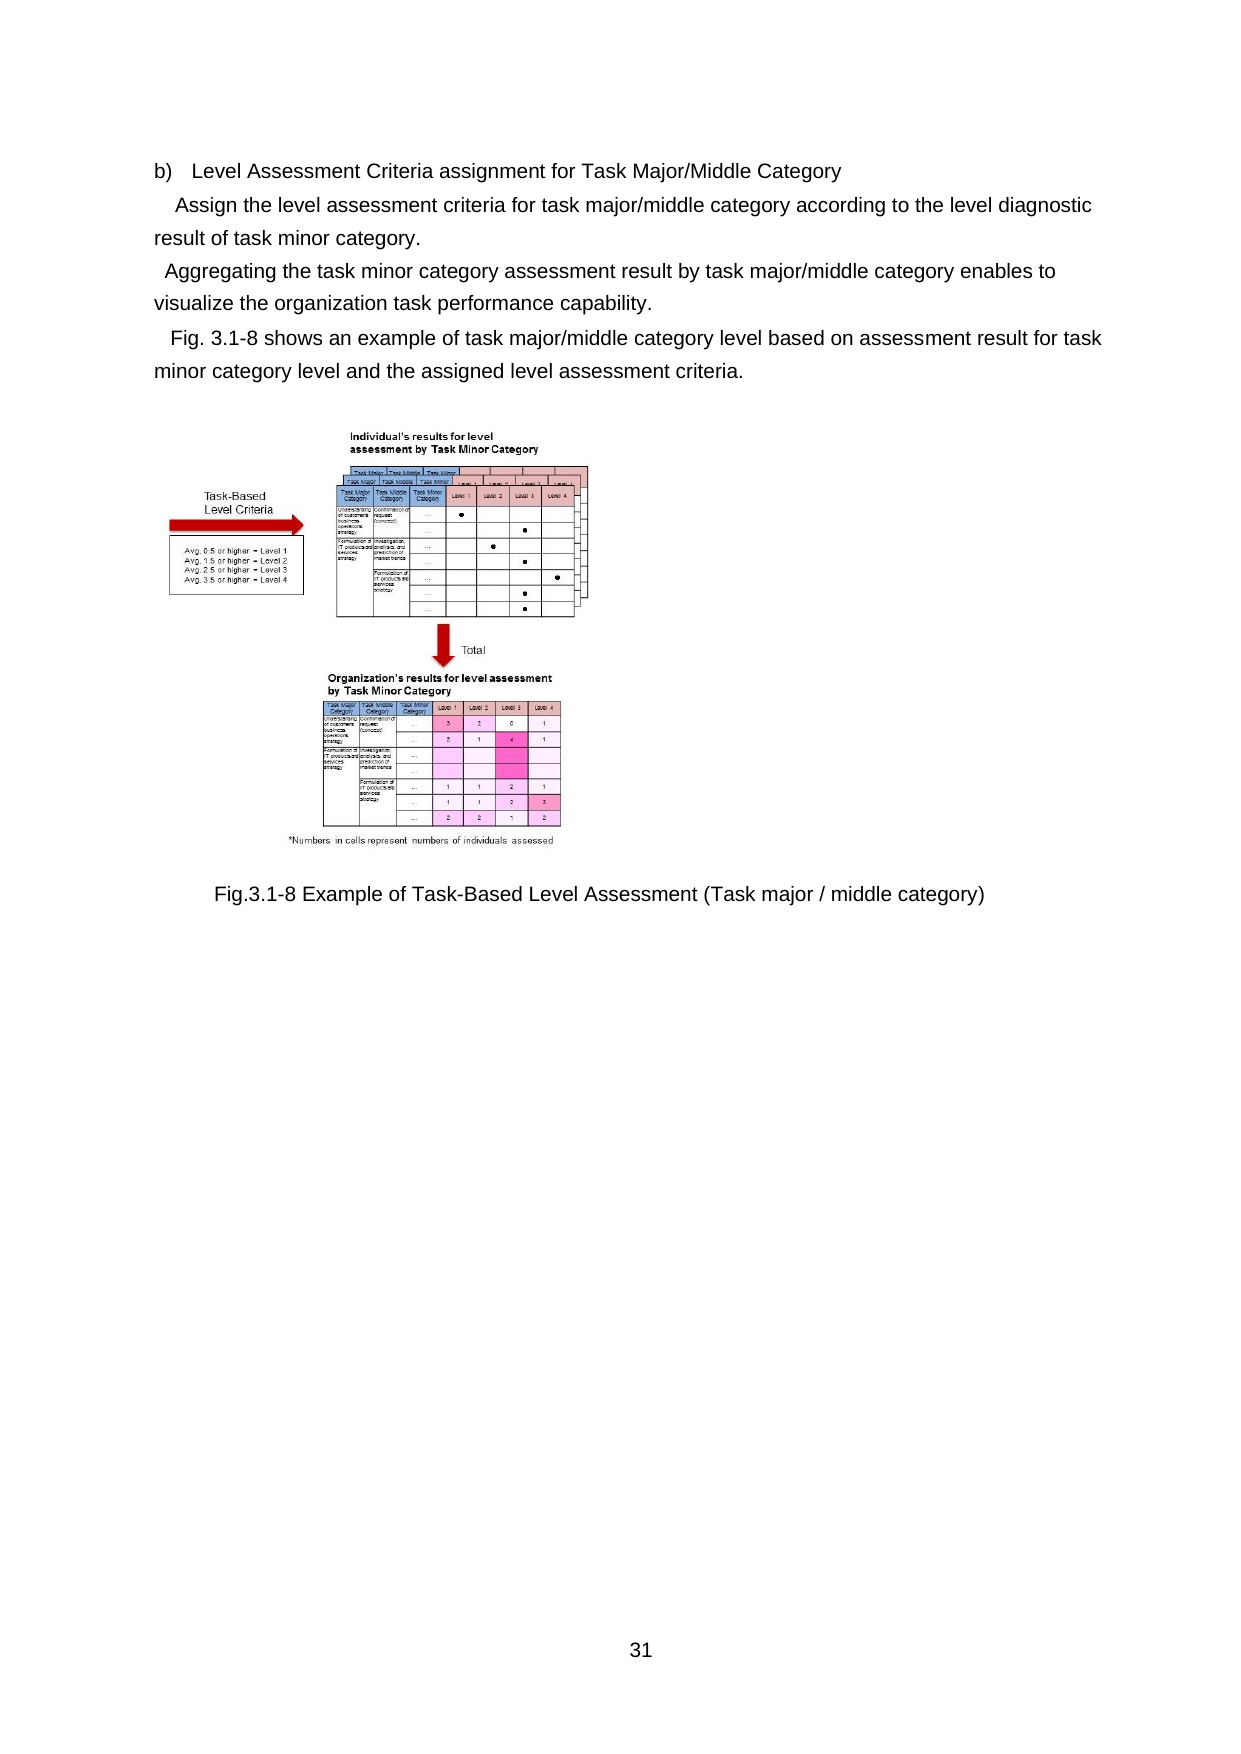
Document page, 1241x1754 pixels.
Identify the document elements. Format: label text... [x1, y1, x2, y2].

text Fig. 3.1-8 shows an example of task major/middle category level based on assessment result for task minor category level and the assigned level assessment criteria. [154, 317, 1128, 383]
text Assign the level assessment criteria for task major/middle category according to the level diagnostic result of task minor category. [154, 183, 1128, 250]
text Aggregating the task minor category assessment result by task major/middle category enables to visualize the organization task performance capability. [154, 250, 1128, 317]
list Level Assessment Criteria assignment for Task Major/Middle Category [154, 150, 1128, 183]
picture [153, 416, 603, 851]
